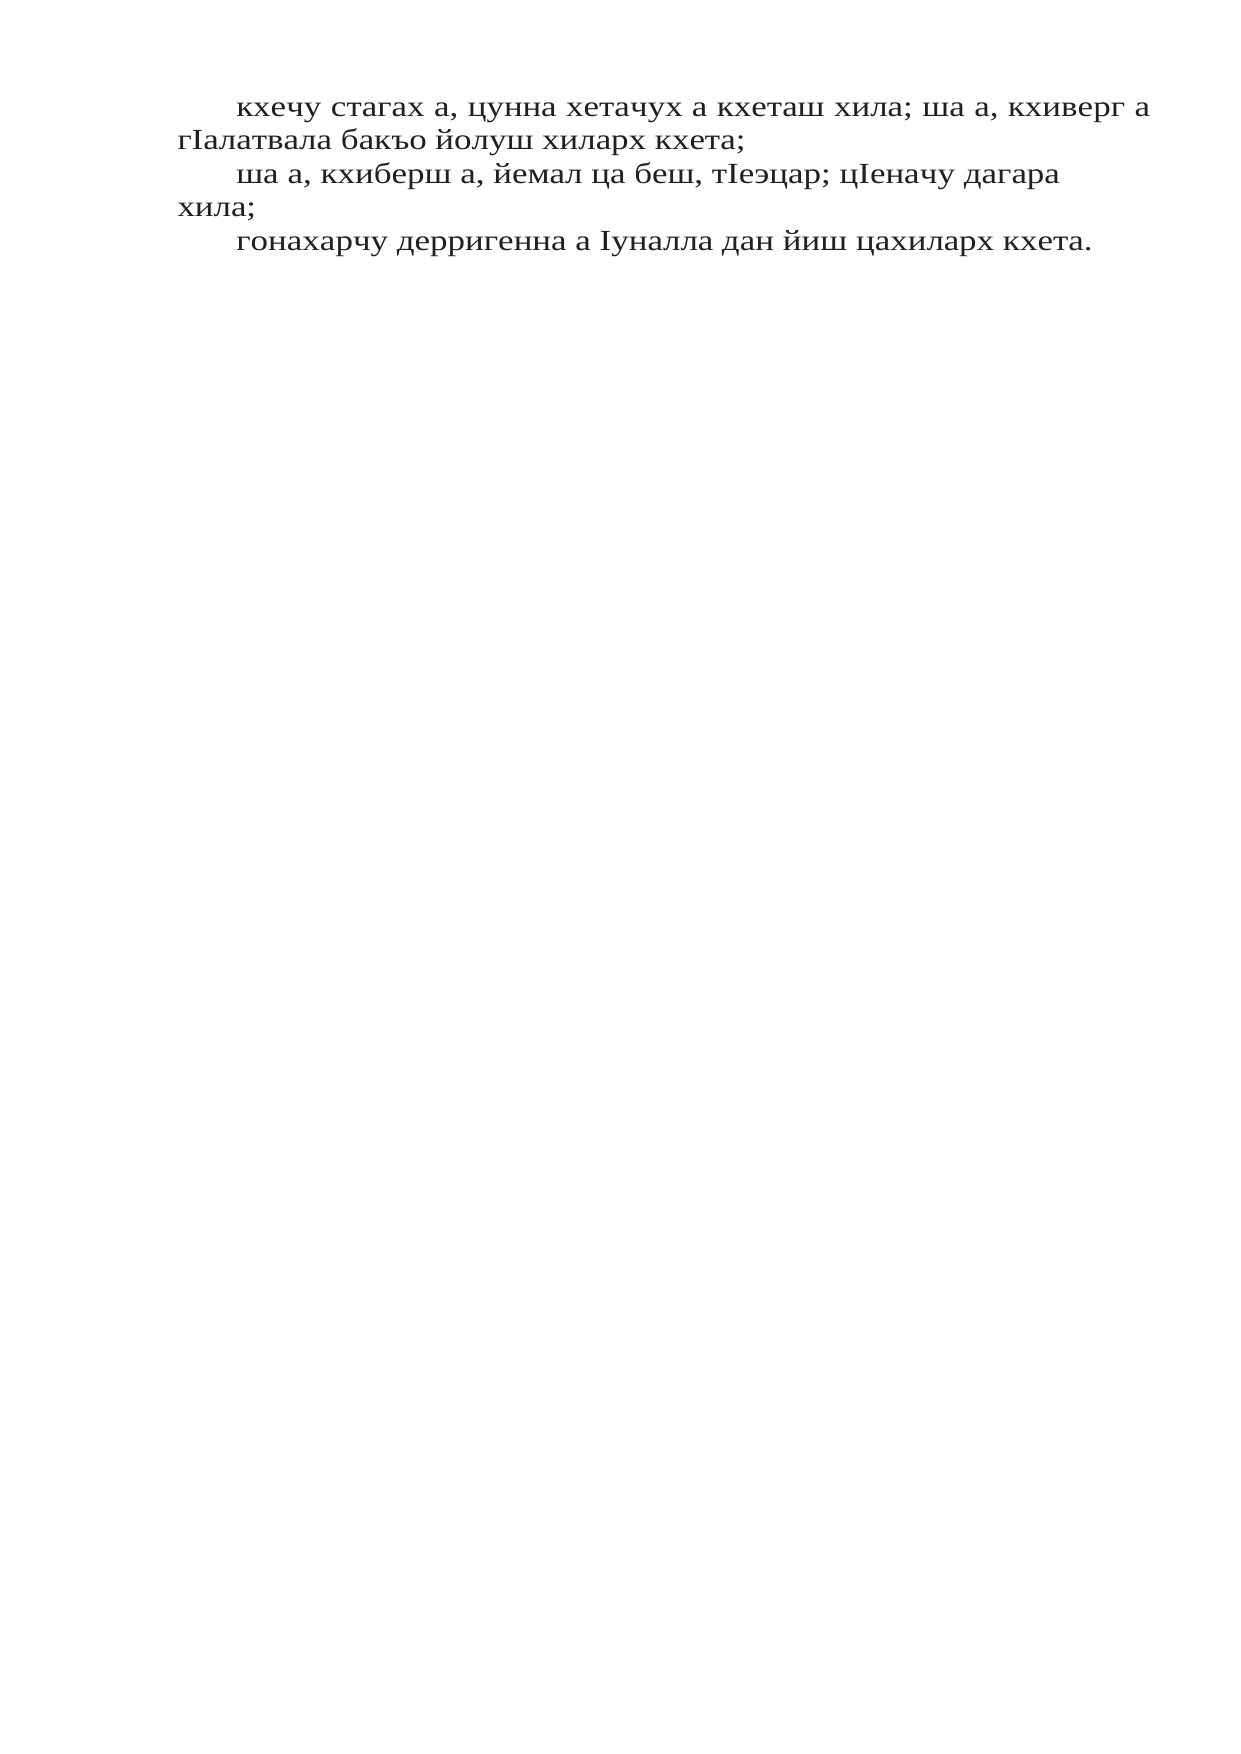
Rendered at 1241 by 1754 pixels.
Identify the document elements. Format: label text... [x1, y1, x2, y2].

text ша а, кхиберш а, йемал ца беш, тӀеэцар; цӀеначу дагара [177, 156, 1152, 189]
text хила; [177, 189, 1152, 223]
text кхечу стагах а, цунна хетачух а кхеташ хила; ша а, кхиверг а гӀалатвала бакъо йолуш хиларх кхета; [177, 89, 1152, 156]
text гонахарчу дерригенна а Ӏуналла дан йиш цахиларх кхета. [177, 223, 1152, 256]
